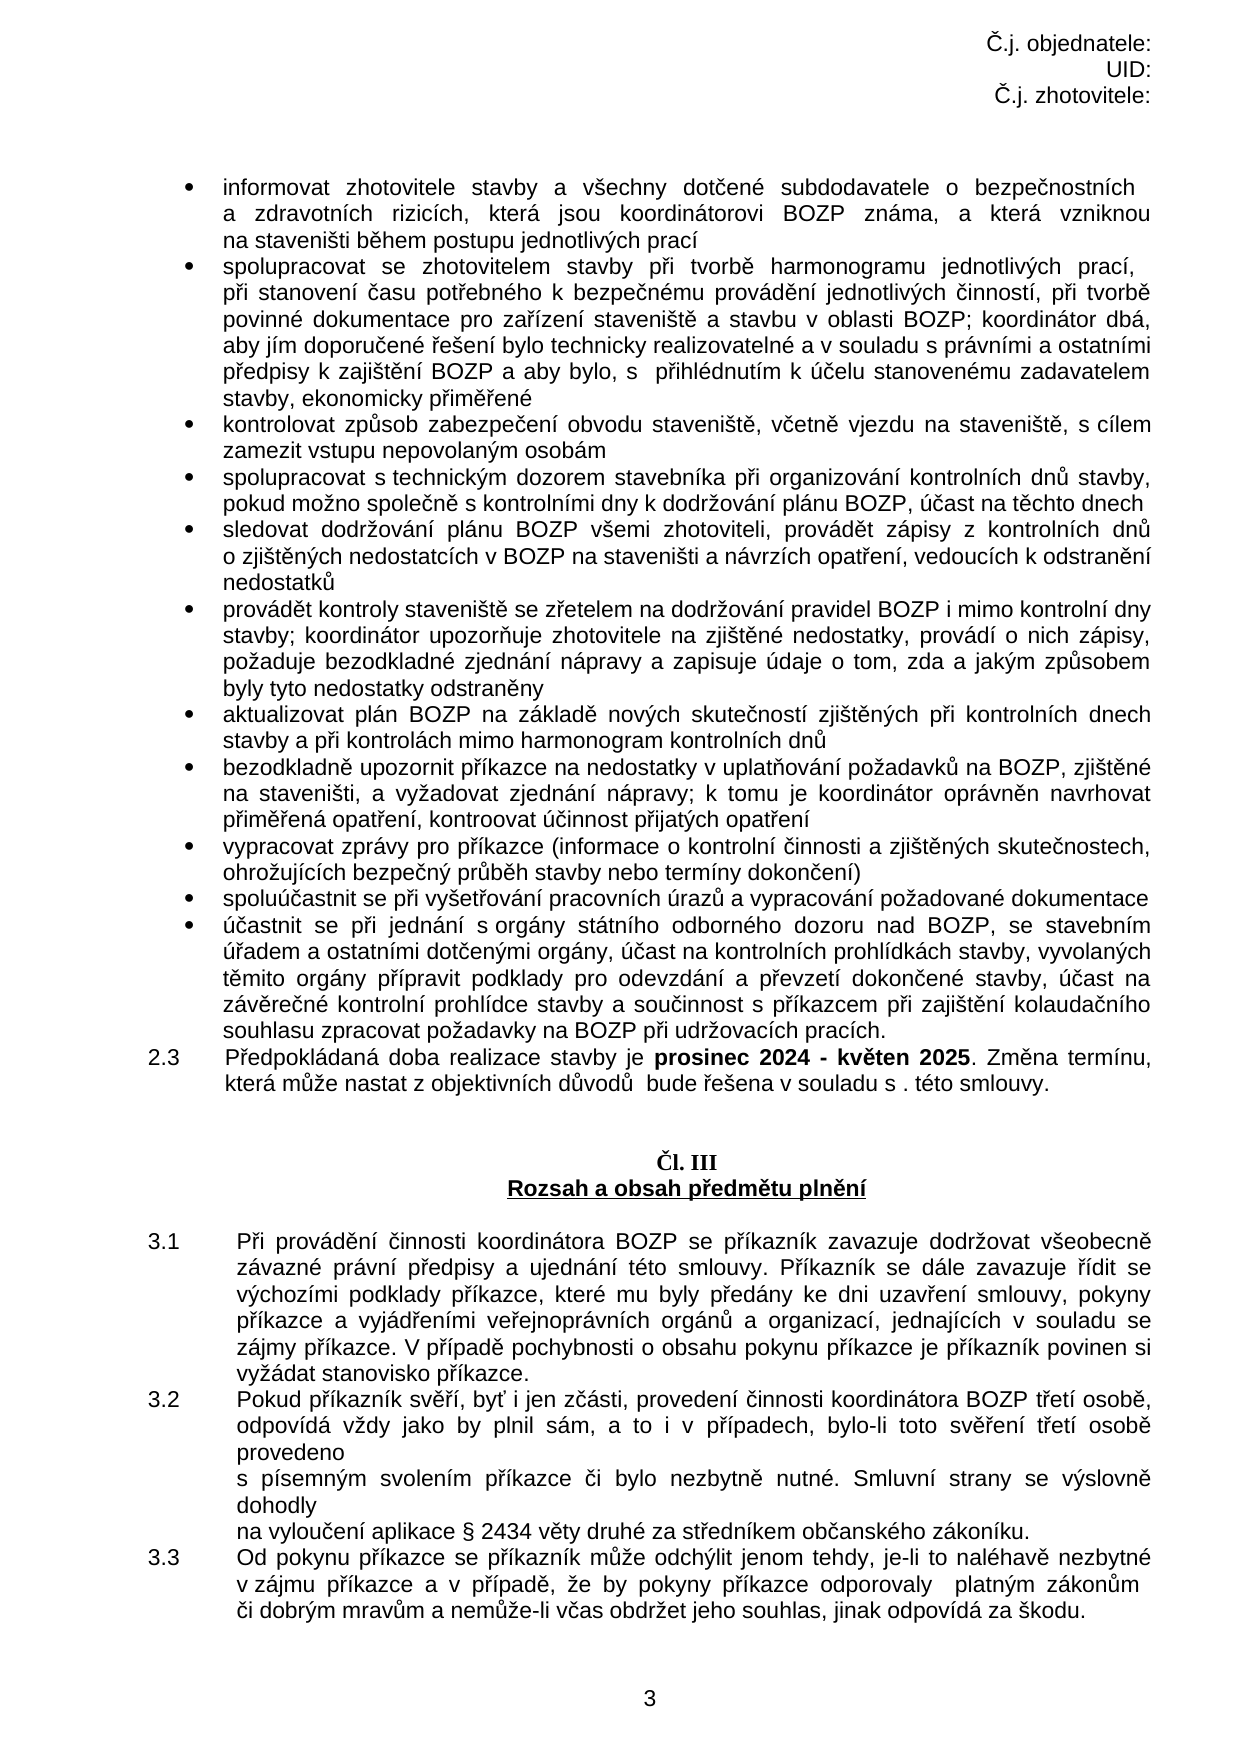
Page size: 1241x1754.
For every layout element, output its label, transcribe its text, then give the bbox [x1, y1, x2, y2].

list spoluúčastnit se při vyšetřování pracovních úrazů a vypracování požadované dokumentace [185, 885, 1152, 912]
list účastnit se při jednání s orgány státního odborného dozoru nad BOZP, se stavebním úřadem a ostatními dotčenými orgány, účast na kontrolních prohlídkách stavby, vyvolaných těmito orgány přípravit podklady pro odevzdání a převzetí dokončené stavby, účast na závěrečné kontrolní prohlídce stavby a součinnost s příkazcem při zajištění kolaudačního souhlasu zpracovat požadavky na BOZP při udržovacích pracích. [185, 912, 1152, 1043]
list Pokud příkazník svěří, byť i jen zčásti, provedení činnosti koordinátora BOZP třetí osobě, odpovídá vždy jako by plnil sám, a to i v případech, bylo-li toto svěření třetí osobě provedeno s písemným svolením příkazce či bylo nezbytně nutné. Smluvní strany se výslovně dohodly na vyloučení aplikace § 2434 věty druhé za středníkem občanského zákoníku. [148, 1386, 1152, 1544]
list spolupracovat se zhotovitelem stavby při tvorbě harmonogramu jednotlivých prací, při stanovení času potřebného k bezpečnému provádění jednotlivých činností, při tvorbě povinné dokumentace pro zařízení staveniště a stavbu v oblasti BOZP; koordinátor dbá, aby jím doporučené řešení bylo technicky realizovatelné a v souladu s právními a ostatními předpisy k zajištění BOZP a aby bylo, s přihlédnutím k účelu stanovenému zadavatelem stavby, ekonomicky přiměřené [185, 253, 1152, 411]
list vypracovat zprávy pro příkazce (informace o kontrolní činnosti a zjištěných skutečnostech, ohrožujících bezpečný průběh stavby nebo termíny dokončení) [185, 833, 1152, 885]
list aktualizovat plán BOZP na základě nových skutečností zjištěných při kontrolních dnech stavby a při kontrolách mimo harmonogram kontrolních dnů [185, 701, 1152, 754]
list bezodkladně upozornit příkazce na nedostatky v uplatňování požadavků na BOZP, zjištěné na staveništi, a vyžadovat zjednání nápravy; k tomu je koordinátor oprávněn navrhovat přiměřená opatření, kontroovat účinnost přijatých opatření [185, 754, 1152, 833]
list Při provádění činnosti koordinátora BOZP se příkazník zavazuje dodržovat všeobecně závazné právní předpisy a ujednání této smlouvy. Příkazník se dále zavazuje řídit se výchozími podklady příkazce, které mu byly předány ke dni uzavření smlouvy, pokyny příkazce a vyjádřeními veřejnoprávních orgánů a organizací, jednajících v souladu se zájmy příkazce. V případě pochybnosti o obsahu pokynu příkazce je příkazník povinen si vyžádat stanovisko příkazce. [148, 1228, 1152, 1386]
list sledovat dodržování plánu BOZP všemi zhotoviteli, provádět zápisy z kontrolních dnů o zjištěných nedostatcích v BOZP na staveništi a návrzích opatření, vedoucích k odstranění nedostatků [185, 516, 1152, 596]
list spolupracovat s technickým dozorem stavebníka při organizování kontrolních dnů stavby, pokud možno společně s kontrolními dny k dodržování plánu BOZP, účast na těchto dnech [185, 464, 1152, 516]
list provádět kontroly staveniště se zřetelem na dodržování pravidel BOZP i mimo kontrolní dny stavby; koordinátor upozorňuje zhotovitele na zjištěné nedostatky, provádí o nich zápisy, požaduje bezodkladné zjednání nápravy a zapisuje údaje o tom, zda a jakým způsobem byly tyto nedostatky odstraněny [185, 596, 1152, 701]
list Předpokládaná doba realizace stavby je prosinec 2024 - květen 2025. Změna termínu, která může nastat z objektivních důvodů bude řešena v souladu s 0. této smlouvy. [148, 1043, 1152, 1096]
list Od pokynu příkazce se příkazník může odchýlit jenom tehdy, je-li to naléhavě nezbytné v zájmu příkazce a v případě, že by pokyny příkazce odporovaly platným zákonům či dobrým mravům a nemůže-li včas obdržet jeho souhlas, jinak odpovídá za škodu. [148, 1544, 1152, 1623]
list informovat zhotovitele stavby a všechny dotčené subdodavatele o bezpečnostních a zdravotních rizicích, která jsou koordinátorovi BOZP známa, a která vzniknou na staveništi během postupu jednotlivých prací [185, 174, 1152, 253]
list kontrolovat způsob zabezpečení obvodu staveniště, včetně vjezdu na staveniště, s cílem zamezit vstupu nepovolaným osobám [185, 411, 1152, 464]
list I Rozsah a obsah předmětu plnění [222, 1149, 1152, 1202]
